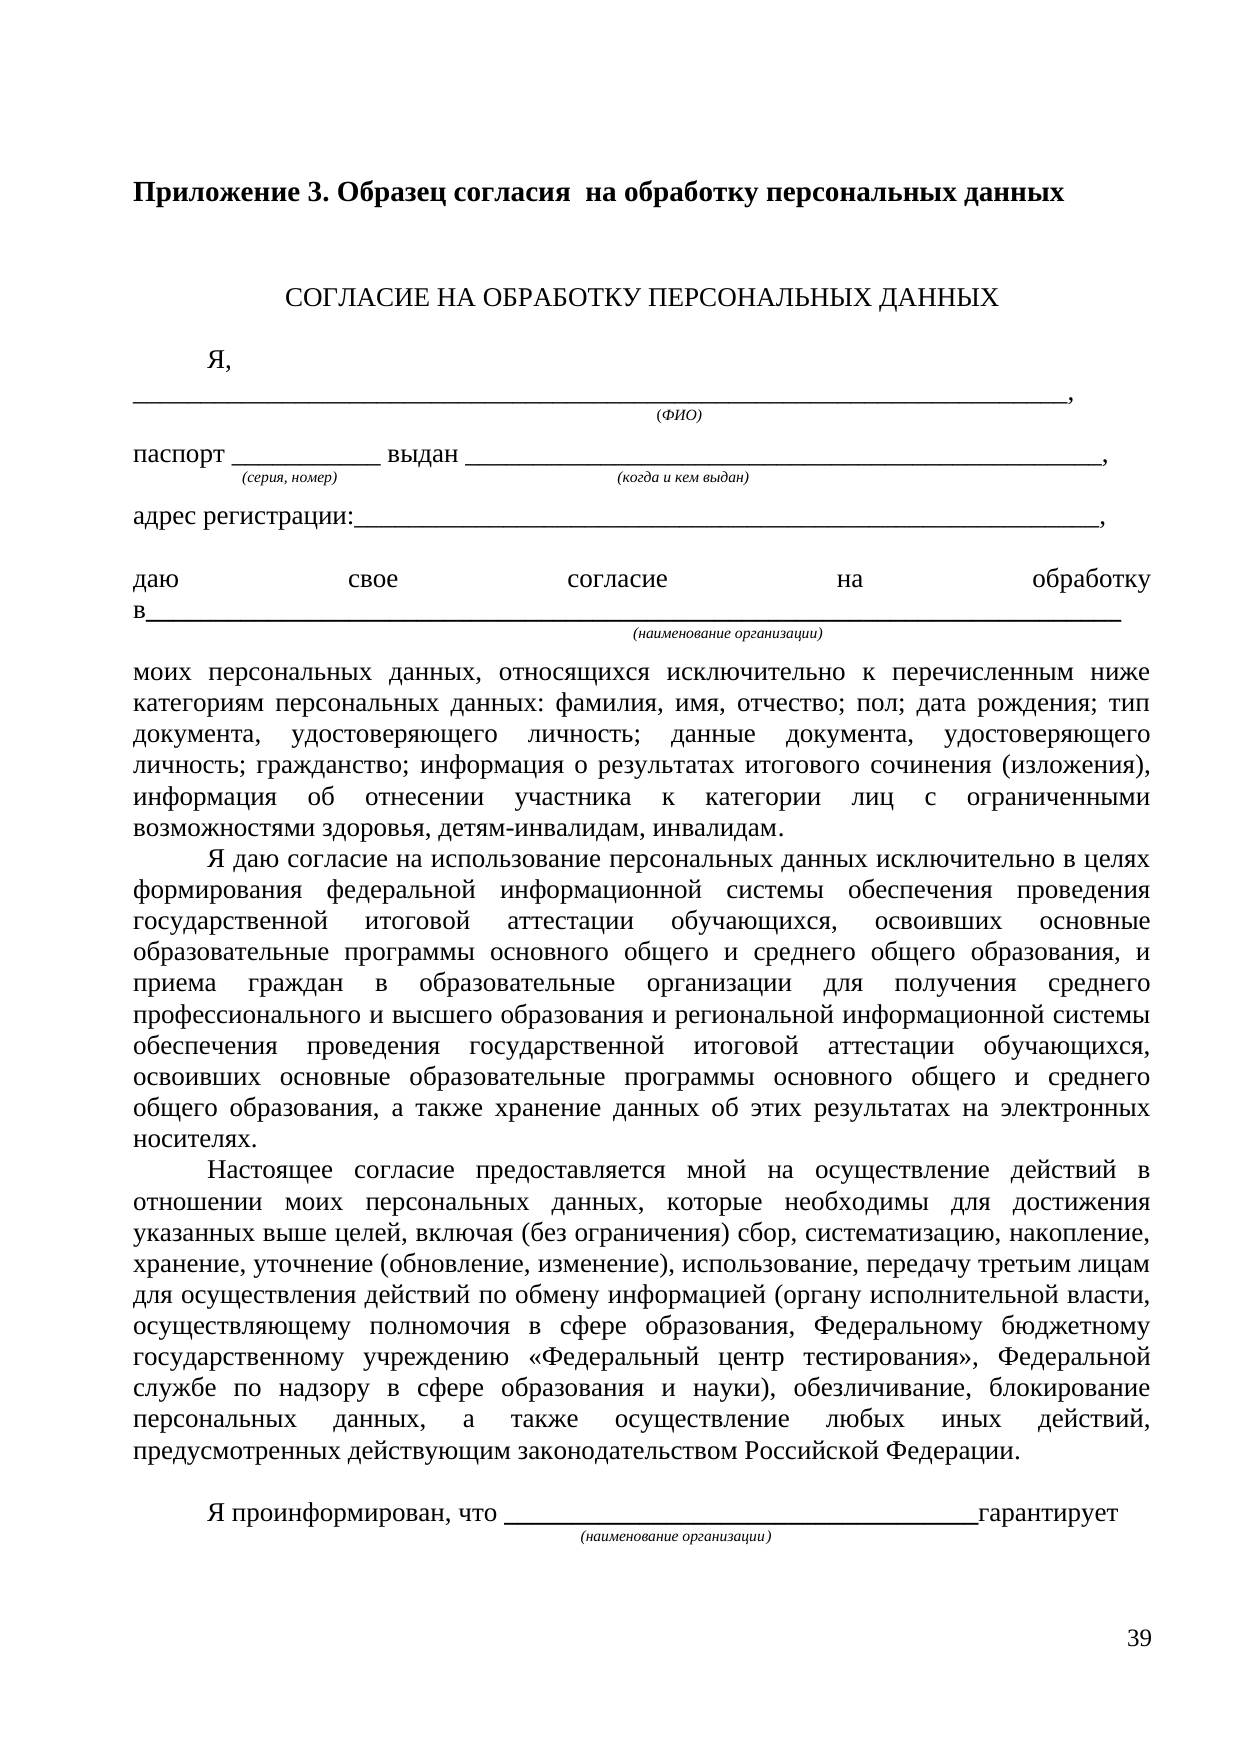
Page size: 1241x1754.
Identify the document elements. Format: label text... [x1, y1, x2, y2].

text (ФИО) [133, 406, 1152, 437]
text Я проинформирован, что ___________________________________гарантирует [133, 1496, 1152, 1527]
text Я, _____________________________________________________________________, [133, 344, 1152, 406]
text Я даю согласие на использование персональных данных исключительно в целях формирования федеральной информационной системы обеспечения проведения государственной итоговой аттестации обучающихся, освоивших основные образовательные программы основного общего и среднего общего образования, и приема граждан в образовательные организации для получения среднего профессионального и высшего образования и региональной информационной системы обеспечения проведения государственной итоговой аттестации обучающихся, освоивших основные образовательные программы основного общего и среднего общего образования, а также хранение данных об этих результатах на электронных носителях. [133, 842, 1152, 1153]
text адрес регистрации:_______________________________________________________, [133, 499, 1152, 531]
text (наименование организации) [133, 624, 1152, 655]
text СОГЛАСИЕ НА ОБРАБОТКУ ПЕРСОНАЛЬНЫХ ДАННЫХ [133, 281, 1152, 312]
text моих персональных данных, относящихся исключительно к перечисленным ниже категориям персональных данных: фамилия, имя, отчество; пол; дата рождения; тип документа, удостоверяющего личность; данные документа, удостоверяющего личность; гражданство; информация о результатах итогового сочинения (изложения), информация об отнесении участника к категории лиц с ограниченными возможностями здоровья, детям-инвалидам, инвалидам. [133, 655, 1152, 842]
text (серия, номер) (когда и кем выдан) [133, 468, 1152, 499]
text паспорт ___________ выдан _______________________________________________, [133, 437, 1152, 468]
text даю свое согласие на обработку в________________________________________________________________________ [133, 562, 1152, 624]
text (наименование организации) [133, 1527, 1152, 1558]
subtitle Приложение 3. Образец согласия на обработку персональных данных [133, 174, 1152, 208]
text Настоящее согласие предоставляется мной на осуществление действий в отношении моих персональных данных, которые необходимы для достижения указанных выше целей, включая (без ограничения) сбор, систематизацию, накопление, хранение, уточнение (обновление, изменение), использование, передачу третьим лицам для осуществления действий по обмену информацией (органу исполнительной власти, осуществляющему полномочия в сфере образования, Федеральному бюджетному государственному учреждению «Федеральный центр тестирования», Федеральной службе по надзору в сфере образования и науки), обезличивание, блокирование персональных данных, а также осуществление любых иных действий, предусмотренных действующим законодательством Российской Федерации. [133, 1153, 1152, 1465]
